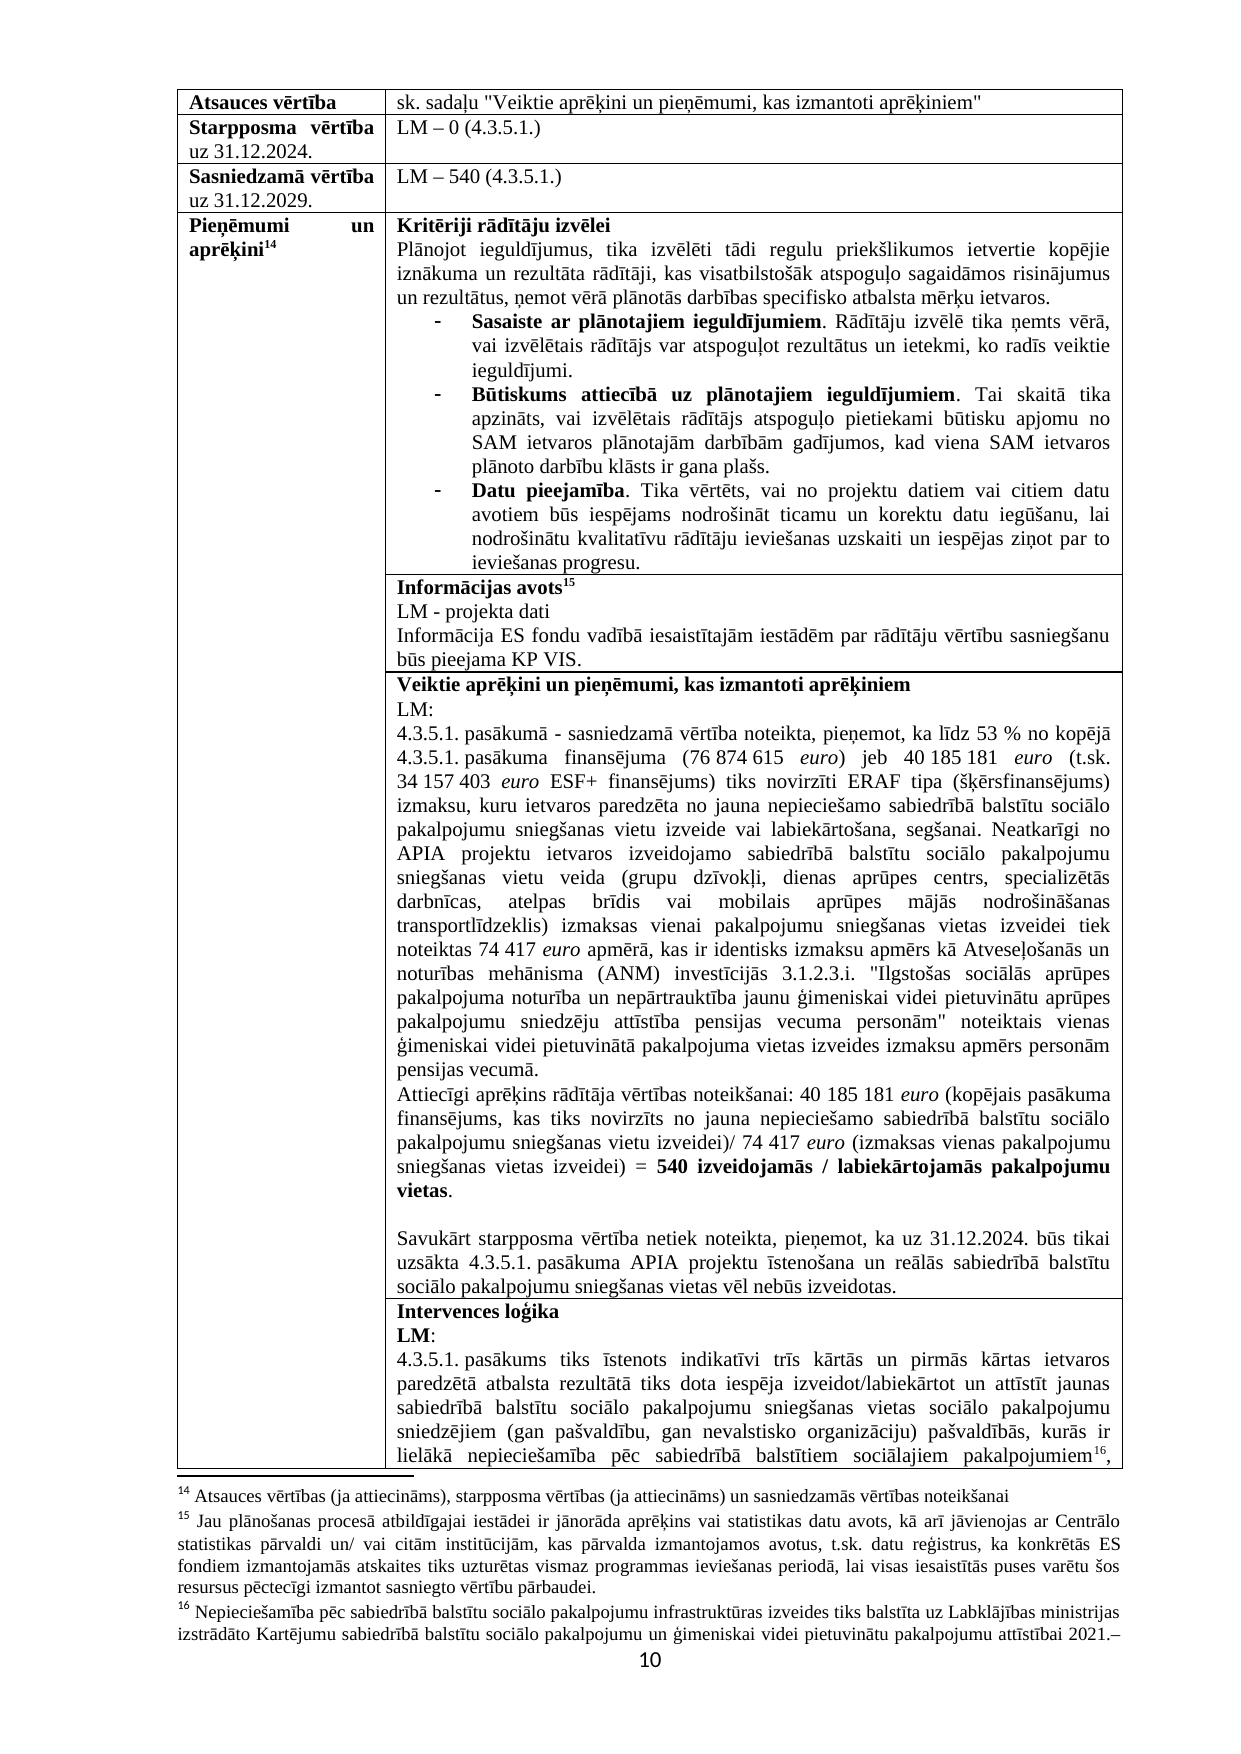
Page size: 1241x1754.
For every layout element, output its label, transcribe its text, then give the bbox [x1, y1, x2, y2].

table_cell sk. sadaļu "Veiktie aprēķini un pieņēmumi, kas izmantoti aprēķiniem" [386, 90, 1122, 114]
table_cell Veiktie aprēķini un pieņēmumi, kas izmantoti aprēķiniem LM: 4.3.5.1. pasākumā - sasniedzamā vērtība noteikta, pieņemot, ka līdz 53 % no kopējā 4.3.5.1. pasākuma finansējuma (76 874 615 euro) jeb 40 185 181 euro (t.sk. 34 157 403 euro ESF+ finansējums) tiks novirzīti ERAF tipa (šķērsfinansējums) izmaksu, kuru ietvaros paredzēta no jauna nepieciešamo sabiedrībā balstītu sociālo pakalpojumu sniegšanas vietu izveide vai labiekārtošana, segšanai. Neatkarīgi no APIA projektu ietvaros izveidojamo sabiedrībā balstītu sociālo pakalpojumu sniegšanas vietu veida (grupu dzīvokļi, dienas aprūpes centrs, specializētās darbnīcas, atelpas brīdis vai mobilais aprūpes mājās nodrošināšanas transportlīdzeklis) izmaksas vienai pakalpojumu sniegšanas vietas izveidei tiek noteiktas 74 417 euro apmērā, kas ir identisks izmaksu apmērs kā Atveseļošanās un noturības mehānisma (ANM) investīcijās 3.1.2.3.i. "Ilgstošas sociālās aprūpes pakalpojuma noturība un nepārtrauktība jaunu ģimeniskai videi pietuvinātu aprūpes pakalpojumu sniedzēju attīstība pensijas vecuma personām" noteiktais vienas ģimeniskai videi pietuvinātā pakalpojuma vietas izveides izmaksu apmērs personām pensijas vecumā. Attiecīgi aprēķins rādītāja vērtības noteikšanai: 40 185 181 euro (kopējais pasākuma finansējums, kas tiks novirzīts no jauna nepieciešamo sabiedrībā balstītu sociālo pakalpojumu sniegšanas vietu izveidei)/ 74 417 euro (izmaksas vienas pakalpojumu sniegšanas vietas izveidei) = 540 izveidojamās / labiekārtojamās pakalpojumu vietas. Savukārt starpposma vērtība netiek noteikta, pieņemot, ka uz 31.12.2024. būs tikai uzsākta 4.3.5.1. pasākuma APIA projektu īstenošana un reālās sabiedrībā balstītu sociālo pakalpojumu sniegšanas vietas vēl nebūs izveidotas. [386, 673, 1122, 1298]
table_cell LM – 0 (4.3.5.1.) [386, 115, 1122, 163]
table_cell Pieņēmumi un aprēķini [178, 213, 385, 1467]
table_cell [386, 1299, 1122, 1467]
table_cell Informācijas avots LM - projekta dati Informācija ES fondu vadībā iesaistītajām iestādēm par rādītāju vērtību sasniegšanu būs pieejama KP VIS. [386, 575, 1122, 671]
table_cell LM – 540 (4.3.5.1.) [386, 164, 1122, 212]
table_cell Kritēriji rādītāju izvēlei Plānojot ieguldījumus, tika izvēlēti tādi regulu priekšlikumos ietvertie kopējie iznākuma un rezultāta rādītāji, kas visatbilstošāk atspoguļo sagaidāmos risinājumus un rezultātus, ņemot vērā plānotās darbības specifisko atbalsta mērķu ietvaros. Sasaiste ar plānotajiem ieguldījumiem. Rādītāju izvēlē tika ņemts vērā, vai izvēlētais rādītājs var atspoguļot rezultātus un ietekmi, ko radīs veiktie ieguldījumi. Būtiskums attiecībā uz plānotajiem ieguldījumiem. Tai skaitā tika apzināts, vai izvēlētais rādītājs atspoguļo pietiekami būtisku apjomu no SAM ietvaros plānotajām darbībām gadījumos, kad viena SAM ietvaros plānoto darbību klāsts ir gana plašs. Datu pieejamība. Tika vērtēts, vai no projektu datiem vai citiem datu avotiem būs iespējams nodrošināt ticamu un korektu datu iegūšanu, lai nodrošinātu kvalitatīvu rādītāju ieviešanas uzskaiti un iespējas ziņot par to ieviešanas progresu. [386, 213, 1122, 574]
table_cell Sasniedzamā vērtība uz 31.12.2029. [178, 164, 385, 212]
table_cell Starpposma vērtība uz 31.12.2024. [178, 115, 385, 163]
table_cell Atsauces vērtība [178, 90, 385, 114]
